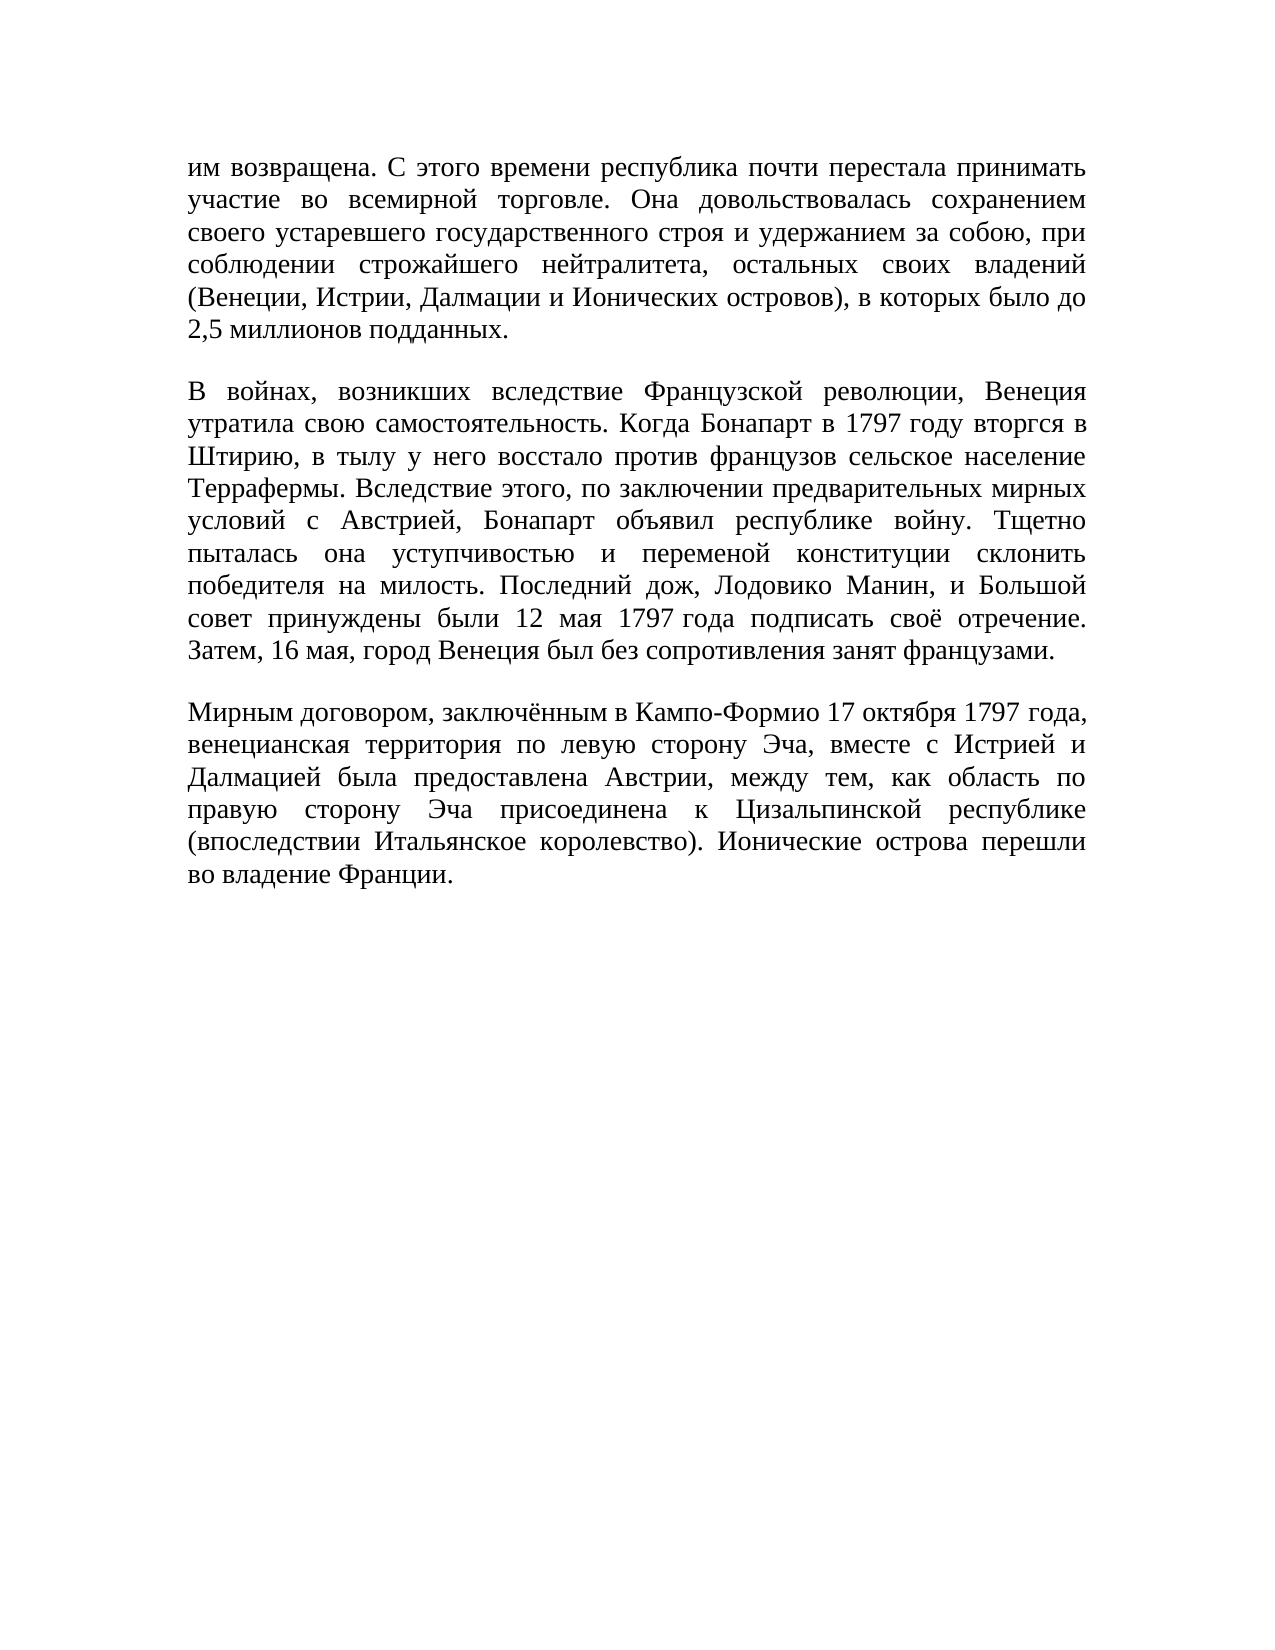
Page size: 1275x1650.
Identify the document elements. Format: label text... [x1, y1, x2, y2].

text Мирным договором, заключённым в Кампо-Формио 17 октября 1797 года, венецианская территория по левую сторону Эча, вместе с Истрией и Далмацией была предоставлена Австрии, между тем, как область по правую сторону Эча присоединена к Цизальпинской республике (впоследствии Итальянское королевство). Ионические острова перешли во владение Франции. [187, 695, 1087, 889]
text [187, 150, 1087, 344]
text В войнах, возникших вследствие Французской революции, Венеция утратила свою самостоятельность. Когда Бонапарт в 1797 году вторгся в Штирию, в тылу у него восстало против французов сельское население Террафермы. Вследствие этого, по заключении предварительных мирных условий с Австрией, Бонапарт объявил республике войну. Тщетно пыталась она уступчивостью и переменой конституции склонить победителя на милость. Последний дож, Лодовико Манин, и Большой совет принуждены были 12 мая 1797 года подписать своё отречение. Затем, 16 мая, город Венеция был без сопротивления занят французами. [187, 374, 1087, 665]
